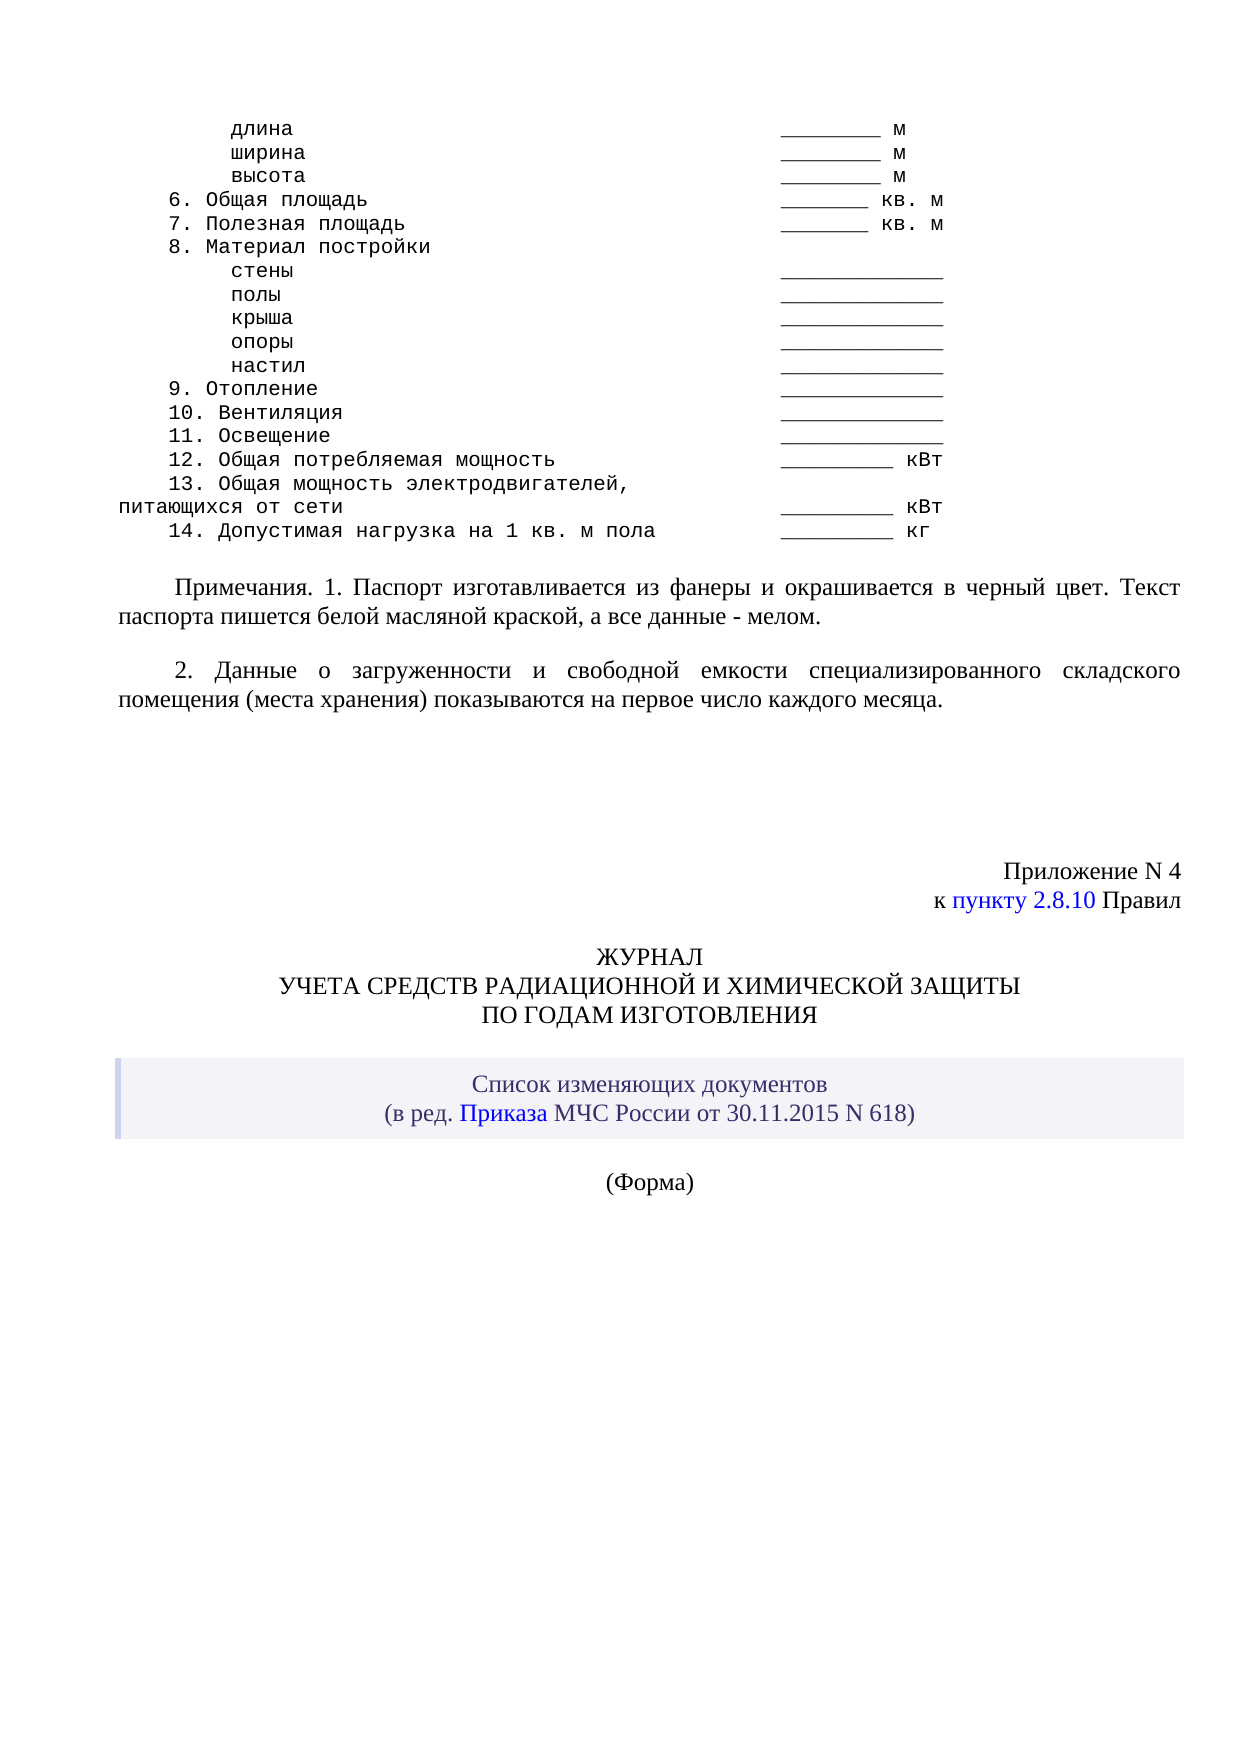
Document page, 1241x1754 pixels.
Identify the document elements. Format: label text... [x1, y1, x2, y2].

text 7. Полезная площадь _______ кв. м [118, 213, 1181, 236]
text питающихся от сети _________ кВт [118, 496, 1181, 520]
text к пункту 2.8.10 Правил [118, 885, 1181, 914]
text 9. Отопление _____________ [118, 378, 1181, 402]
text 2. Данные о загруженности и свободной емкости специализированного складского помещения (места хранения) показываются на первое число каждого месяца. [118, 655, 1181, 712]
text 11. Освещение _____________ [118, 426, 1181, 449]
text 10. Вентиляция _____________ [118, 402, 1181, 426]
text 13. Общая мощность электродвигателей, [118, 473, 1181, 496]
text настил _____________ [118, 354, 1181, 378]
text 6. Общая площадь _______ кв. м [118, 189, 1181, 213]
text крыша _____________ [118, 307, 1181, 331]
text высота ________ м [118, 165, 1181, 189]
text стены _____________ [118, 260, 1181, 284]
text 12. Общая потребляемая мощность _________ кВт [118, 449, 1181, 473]
table_header Список изменяющих документов (в ред. Приказа МЧС России от 30.11.2015 N 618) [121, 1058, 1178, 1139]
text 8. Материал постройки [118, 236, 1181, 260]
text опоры _____________ [118, 331, 1181, 354]
text 14. Допустимая нагрузка на 1 кв. м пола _________ кг [118, 520, 1181, 544]
text УЧЕТА СРЕДСТВ РАДИАЦИОННОЙ И ХИМИЧЕСКОЙ ЗАЩИТЫ [118, 971, 1181, 1000]
text ПО ГОДАМ ИЗГОТОВЛЕНИЯ [118, 1000, 1181, 1029]
text длина ________ м [118, 118, 1181, 142]
text ширина ________ м [118, 142, 1181, 165]
text Приложение N 4 [118, 856, 1181, 885]
text ЖУРНАЛ [118, 942, 1181, 971]
text полы _____________ [118, 284, 1181, 307]
text Примечания. 1. Паспорт изготавливается из фанеры и окрашивается в черный цвет. Текст паспорта пишется белой масляной краской, а все данные - мелом. [118, 572, 1181, 630]
text (Форма) [118, 1167, 1181, 1196]
